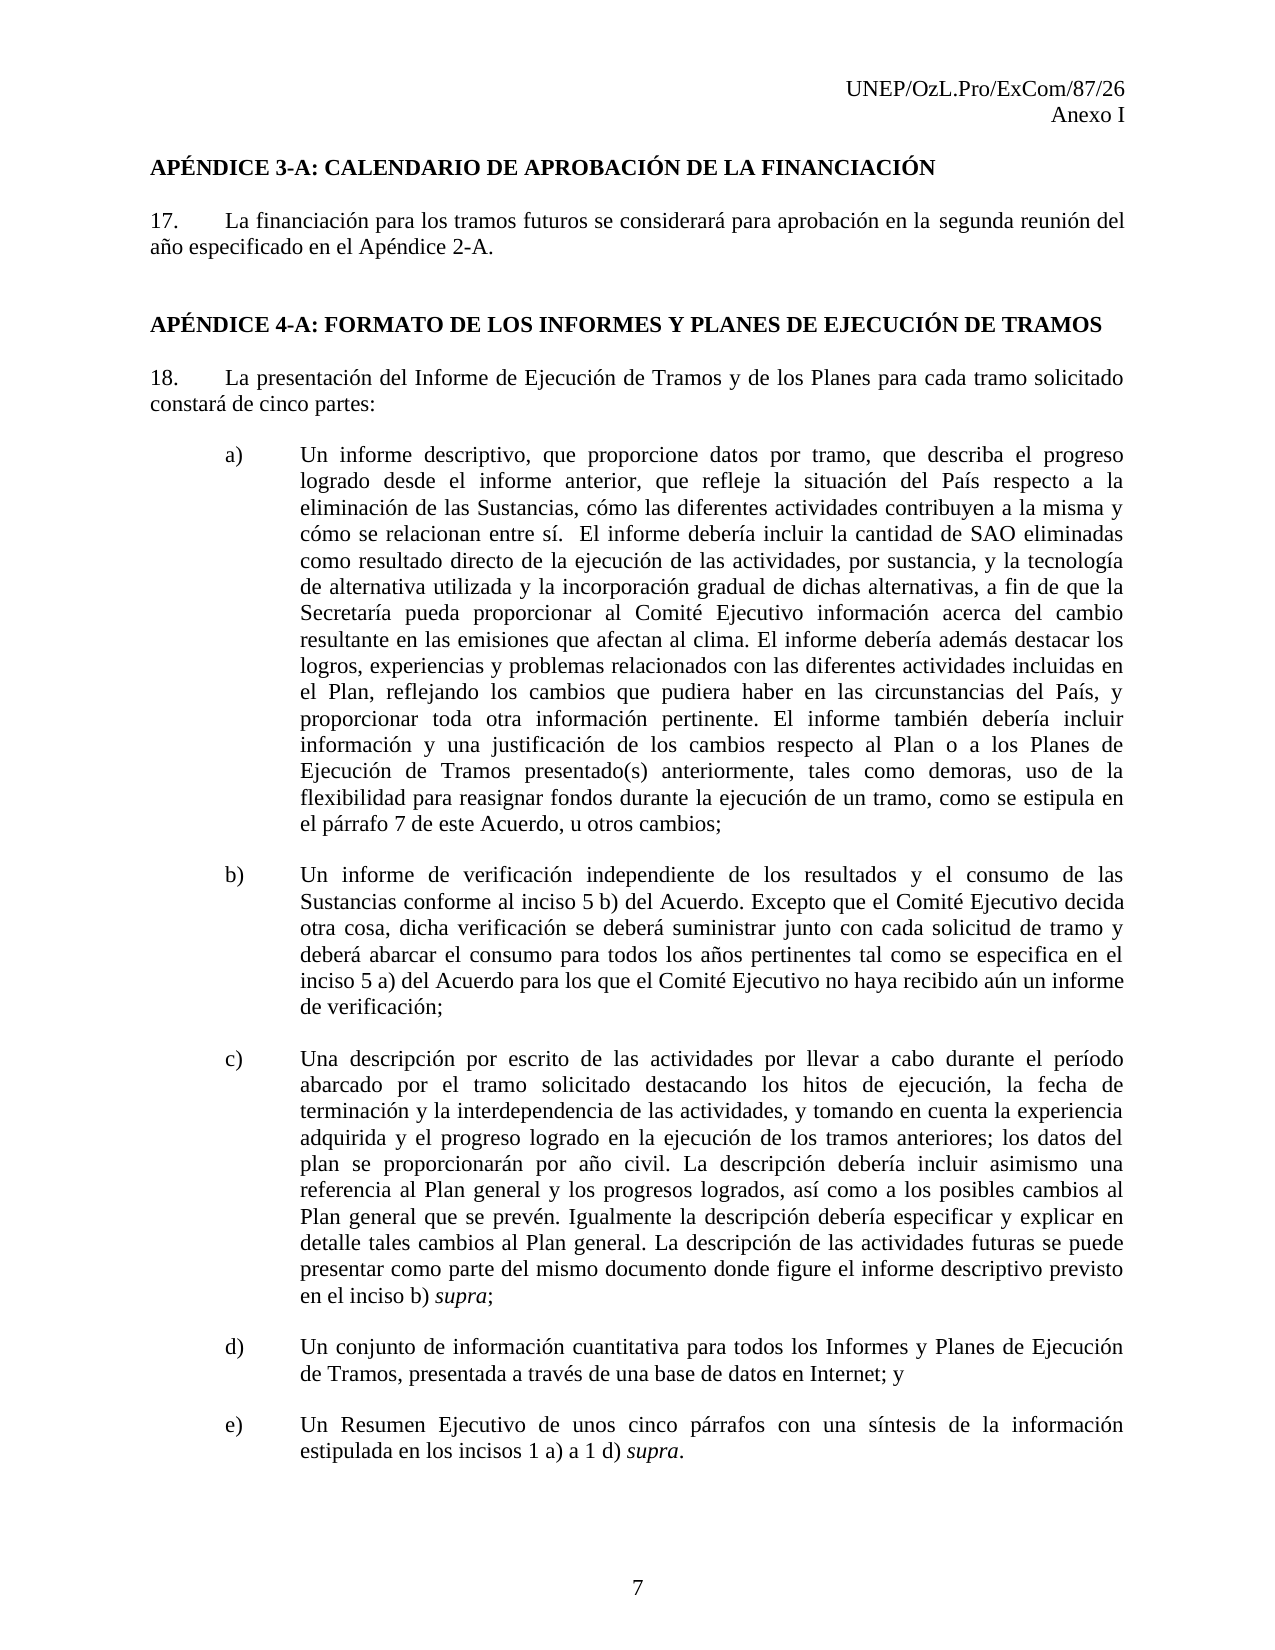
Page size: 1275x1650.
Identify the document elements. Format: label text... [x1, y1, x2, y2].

list Una descripción por escrito de las actividades por llevar a cabo durante el período abarcado por el tramo solicitado destacando los hitos de ejecución, la fecha de terminación y la interdependencia de las actividades, y tomando en cuenta la experiencia adquirida y el progreso logrado en la ejecución de los tramos anteriores; los datos del plan se proporcionarán por año civil. La descripción debería incluir asimismo una referencia al Plan general y los progresos logrados, así como a los posibles cambios al Plan general que se prevén. Igualmente la descripción debería especificar y explicar en detalle tales cambios al Plan general. La descripción de las actividades futuras se puede presentar como parte del mismo documento donde figure el informe descriptivo previsto en el inciso b) supra; [225, 1045, 1125, 1308]
list Un informe descriptivo, que proporcione datos por tramo, que describa el progreso logrado desde el informe anterior, que refleje la situación del País respecto a la eliminación de las Sustancias, cómo las diferentes actividades contribuyen a la misma y cómo se relacionan entre sí. El informe debería incluir la cantidad de SAO eliminadas como resultado directo de la ejecución de las actividades, por sustancia, y la tecnología de alternativa utilizada y la incorporación gradual de dichas alternativas, a fin de que la Secretaría pueda proporcionar al Comité Ejecutivo información acerca del cambio resultante en las emisiones que afectan al clima. El informe debería además destacar los logros, experiencias y problemas relacionados con las diferentes actividades incluidas en el Plan, reflejando los cambios que pudiera haber en las circunstancias del País, y proporcionar toda otra información pertinente. El informe también debería incluir información y una justificación de los cambios respecto al Plan o a los Planes de Ejecución de Tramos presentado(s) anteriormente, tales como demoras, uso de la flexibilidad para reasignar fondos durante la ejecución de un tramo, como se estipula en el párrafo 7 de este Acuerdo, u otros cambios; [225, 441, 1125, 837]
text APÉNDICE 3-A: CALENDARIO DE APROBACIÓN DE LA FINANCIACIÓN [150, 154, 1125, 180]
list Un Resumen Ejecutivo de unos cinco párrafos con una síntesis de la información estipulada en los incisos 1 a) a 1 d) supra. [225, 1411, 1125, 1464]
list Un informe de verificación independiente de los resultados y el consumo de las Sustancias conforme al inciso 5 b) del Acuerdo. Excepto que el Comité Ejecutivo decida otra cosa, dicha verificación se deberá suministrar junto con cada solicitud de tramo y deberá abarcar el consumo para todos los años pertinentes tal como se especifica en el inciso 5 a) del Acuerdo para los que el Comité Ejecutivo no haya recibido aún un informe de verificación; [225, 862, 1125, 1020]
list La presentación del Informe de Ejecución de Tramos y de los Planes para cada tramo solicitado constará de cinco partes: [150, 363, 1125, 416]
text APÉNDICE 4-A: FORMATO DE LOS INFORMES Y PLANES DE EJECUCIÓN DE TRAMOS [150, 311, 1125, 337]
list La financiación para los tramos futuros se considerará para aprobación en la segunda reunión del año especificado en el Apéndice 2-A. [150, 207, 1125, 259]
list Un conjunto de información cuantitativa para todos los Informes y Planes de Ejecución de Tramos, presentada a través de una base de datos en Internet; y [225, 1333, 1125, 1386]
